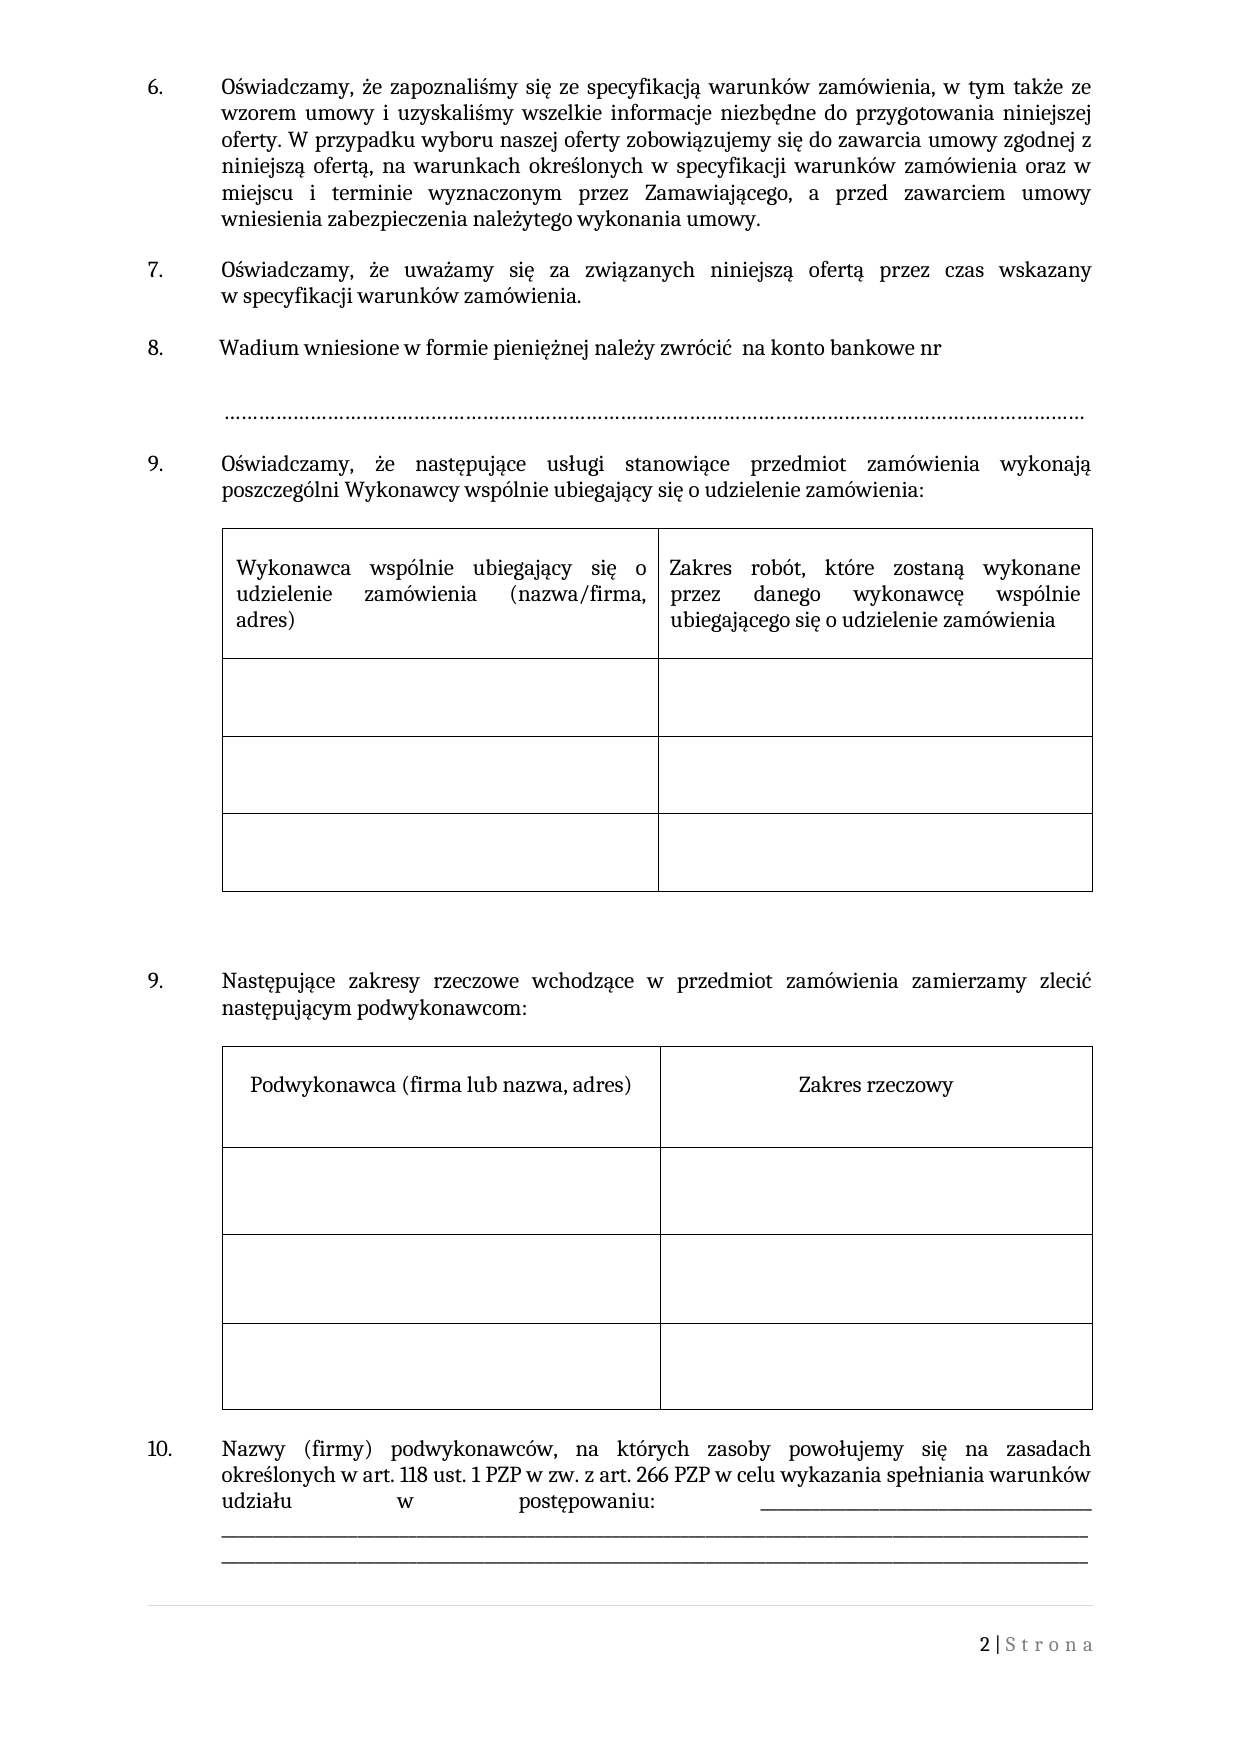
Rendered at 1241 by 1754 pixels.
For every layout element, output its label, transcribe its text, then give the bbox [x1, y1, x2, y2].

table_cell [659, 659, 1092, 736]
table_cell [223, 737, 658, 813]
table_header Wykonawca wspólnie ubiegający się o udzielenie zamówienia (nazwa/firma, adres) [223, 529, 658, 658]
text 9. Następujące zakresy rzeczowe wchodzące w przedmiot zamówienia zamierzamy zlecić następującym podwykonawcom: [148, 968, 1093, 1021]
text 9. Oświadczamy, że następujące usługi stanowiące przedmiot zamówienia wykonają poszczególni Wykonawcy wspólnie ubiegający się o udzielenie zamówienia: [148, 451, 1093, 503]
table_cell [223, 659, 658, 736]
table_cell [661, 1235, 1092, 1323]
table_header Podwykonawca (firma lub nazwa, adres) [223, 1047, 660, 1147]
table_header Zakres rzeczowy [661, 1047, 1092, 1147]
table_cell [223, 1148, 660, 1234]
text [148, 1435, 1093, 1567]
text 6. Oświadczamy, że zapoznaliśmy się ze specyfikacją warunków zamówienia, w tym także ze wzorem umowy i uzyskaliśmy wszelkie informacje niezbędne do przygotowania niniejszej oferty. W przypadku wyboru naszej oferty zobowiązujemy się do zawarcia umowy zgodnej z niniejszą ofertą, na warunkach określonych w specyfikacji warunków zamówienia oraz w miejscu i terminie wyznaczonym przez Zamawiającego, a przed zawarciem umowy wniesienia zabezpieczenia należytego wykonania umowy. [148, 74, 1093, 232]
table_header Zakres robót, które zostaną wykonane przez danego wykonawcę wspólnie ubiegającego się o udzielenie zamówienia [659, 529, 1092, 658]
table_cell [223, 814, 658, 891]
table_cell [223, 1324, 660, 1409]
table_cell [659, 814, 1092, 891]
text 7. Oświadczamy, że uważamy się za związanych niniejszą ofertą przez czas wskazany w specyfikacji warunków zamówienia. [148, 257, 1093, 310]
table_cell [659, 737, 1092, 813]
table_cell [223, 1235, 660, 1323]
text 8. Wadium wniesione w formie pieniężnej należy zwrócić na konto bankowe nr [148, 335, 1093, 361]
table_cell [661, 1148, 1092, 1234]
text …………………………………………………………………………………………………………………………………… [148, 399, 1093, 426]
table_cell [661, 1324, 1092, 1409]
